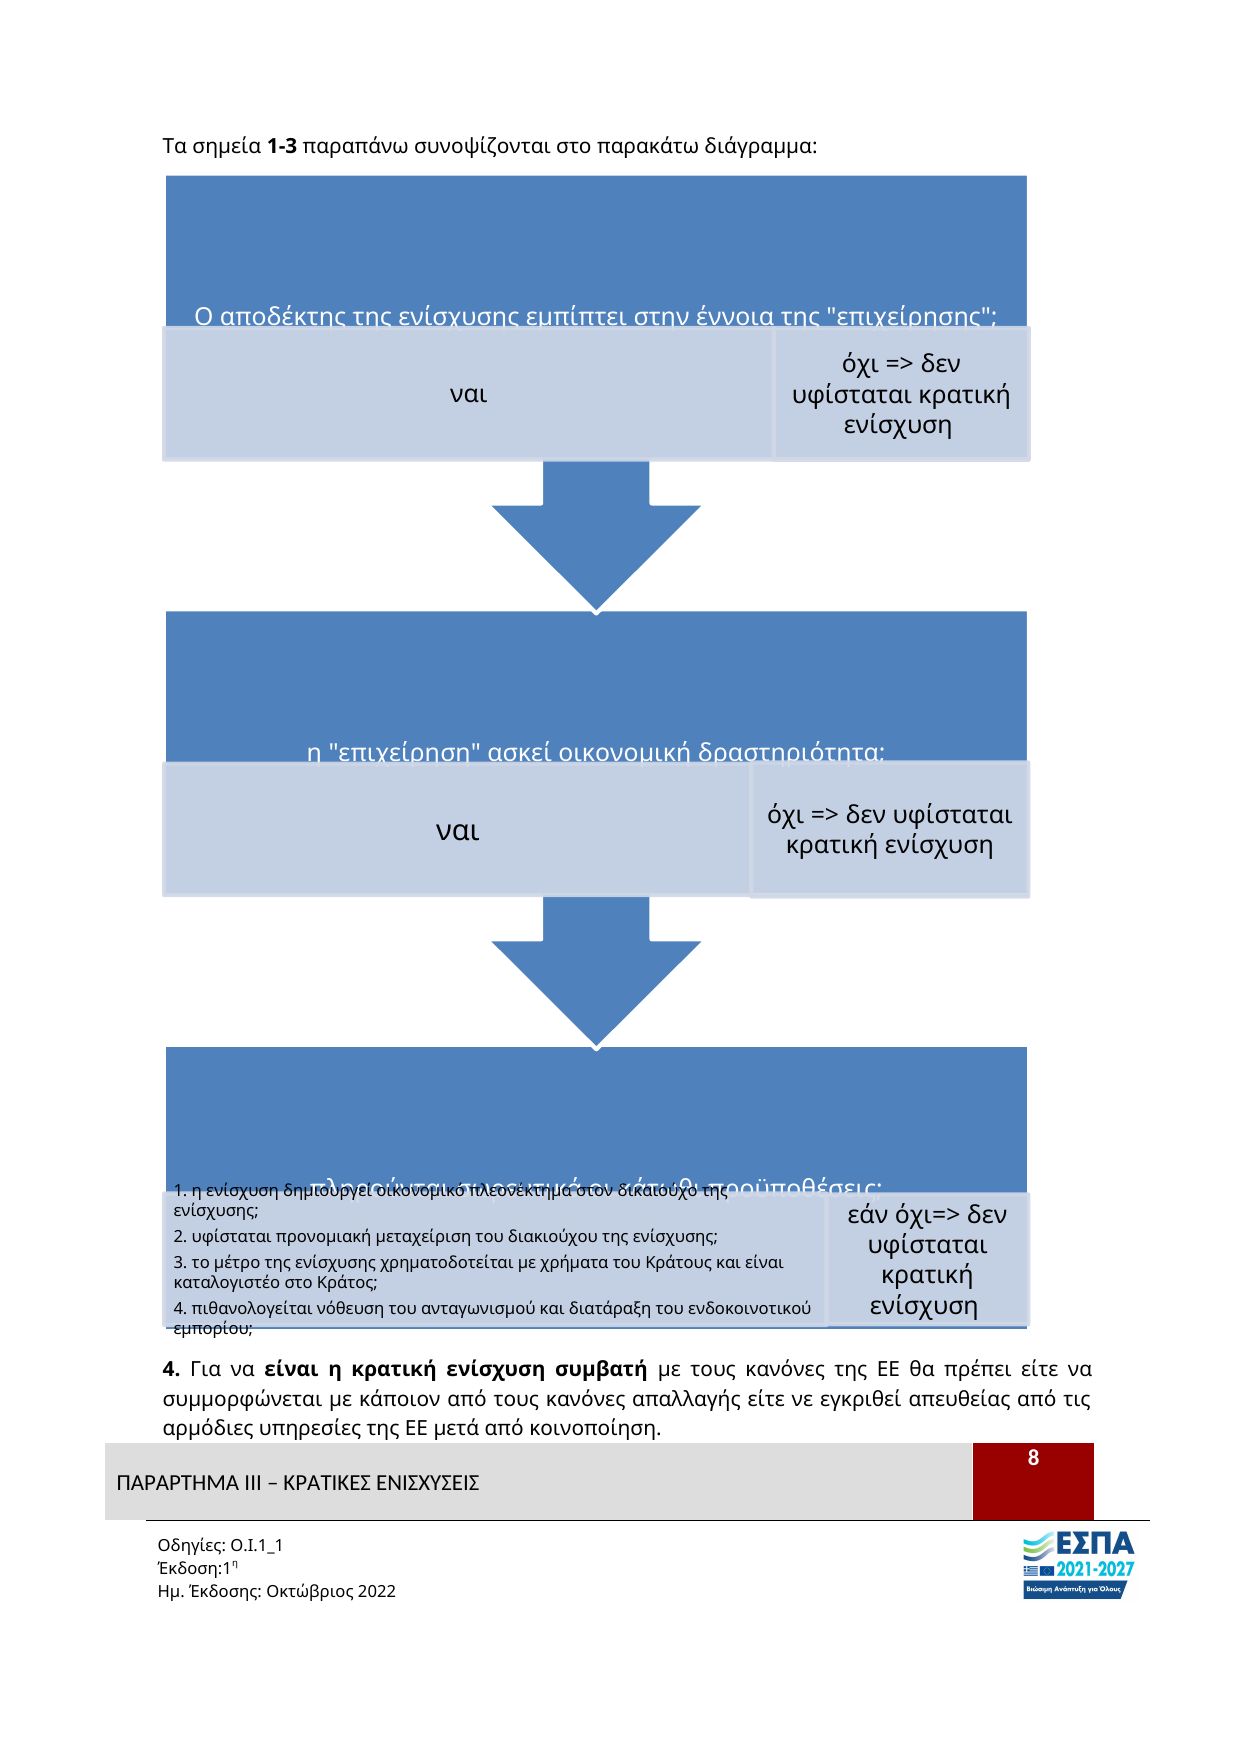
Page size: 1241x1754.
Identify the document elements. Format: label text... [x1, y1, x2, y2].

picture [1017, 1527, 1139, 1603]
text Τα σημεία 1-3 παραπάνω συνοψίζονται στο παρακάτω διάγραμμα: [162, 131, 1093, 160]
text 4. Για να είναι η κρατική ενίσχυση συμβατή με τους κανόνες της ΕΕ θα πρέπει είτε να συμμορφώνεται με κάποιον από τους κανόνες απαλλαγής είτε νε εγκριθεί απευθείας από τις αρμόδιες υπηρεσίες της ΕΕ μετά από κοινοποίηση. [162, 1354, 1093, 1441]
